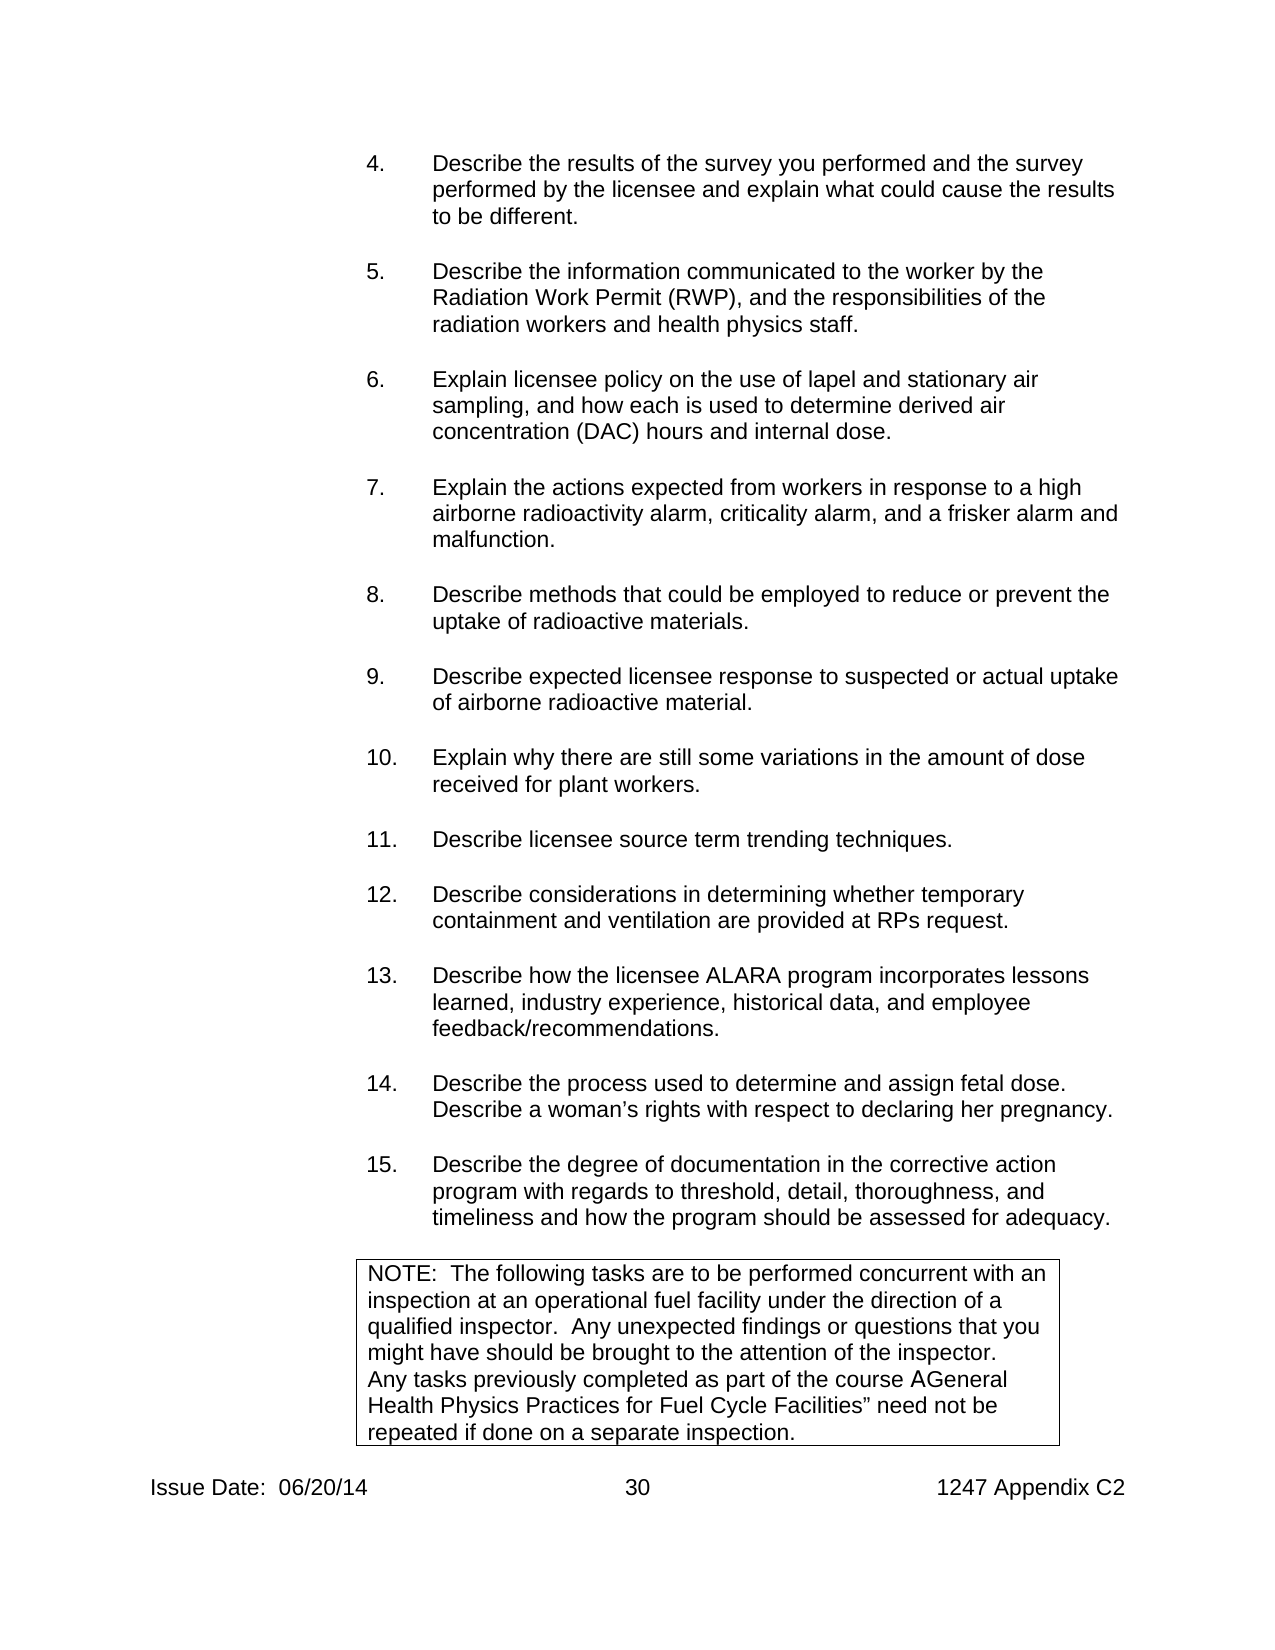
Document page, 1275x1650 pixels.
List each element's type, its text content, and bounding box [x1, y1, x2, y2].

text Describe the process used to determine and assign fetal dose. Describe a woman’s rights with respect to declaring her pregnancy. [366, 1070, 1125, 1151]
text Describe methods that could be employed to reduce or prevent the uptake of radioactive materials. [366, 581, 1125, 663]
text Describe the results of the survey you performed and the survey performed by the licensee and explain what could cause the results to be different. [366, 150, 1125, 258]
text Describe considerations in determining whether temporary containment and ventilation are provided at RPs request. [366, 881, 1125, 962]
text Explain the actions expected from workers in response to a high airborne radioactivity alarm, criticality alarm, and a frisker alarm and malfunction. [366, 473, 1125, 581]
text Describe licensee source term trending techniques. [366, 826, 1125, 881]
text Describe expected licensee response to suspected or actual uptake of airborne radioactive material. [366, 663, 1125, 744]
text Explain licensee policy on the use of lapel and stationary air sampling, and how each is used to determine derived air concentration (DAC) hours and internal dose. [366, 366, 1125, 473]
text Describe the information communicated to the worker by the Radiation Work Permit (RWP), and the responsibilities of the radiation workers and health physics staff. [366, 258, 1125, 366]
table_header NOTE: The following tasks are to be performed concurrent with an inspection at an operational fuel facility under the direction of a qualified inspector. Any unexpected findings or questions that you might have should be brought to the attention of the inspector. Any tasks previously completed as part of the course General Health Physics Practices for Fuel Cycle Facilities” need not be repeated if done on a separate inspection. [357, 1260, 1059, 1445]
text Describe the degree of documentation in the corrective action program with regards to threshold, detail, thoroughness, and timeliness and how the program should be assessed for adequacy. [366, 1151, 1125, 1259]
text Explain why there are still some variations in the amount of dose received for plant workers. [366, 744, 1125, 826]
text Describe how the licensee ALARA program incorporates lessons learned, industry experience, historical data, and employee feedback/recommendations. [366, 962, 1125, 1070]
